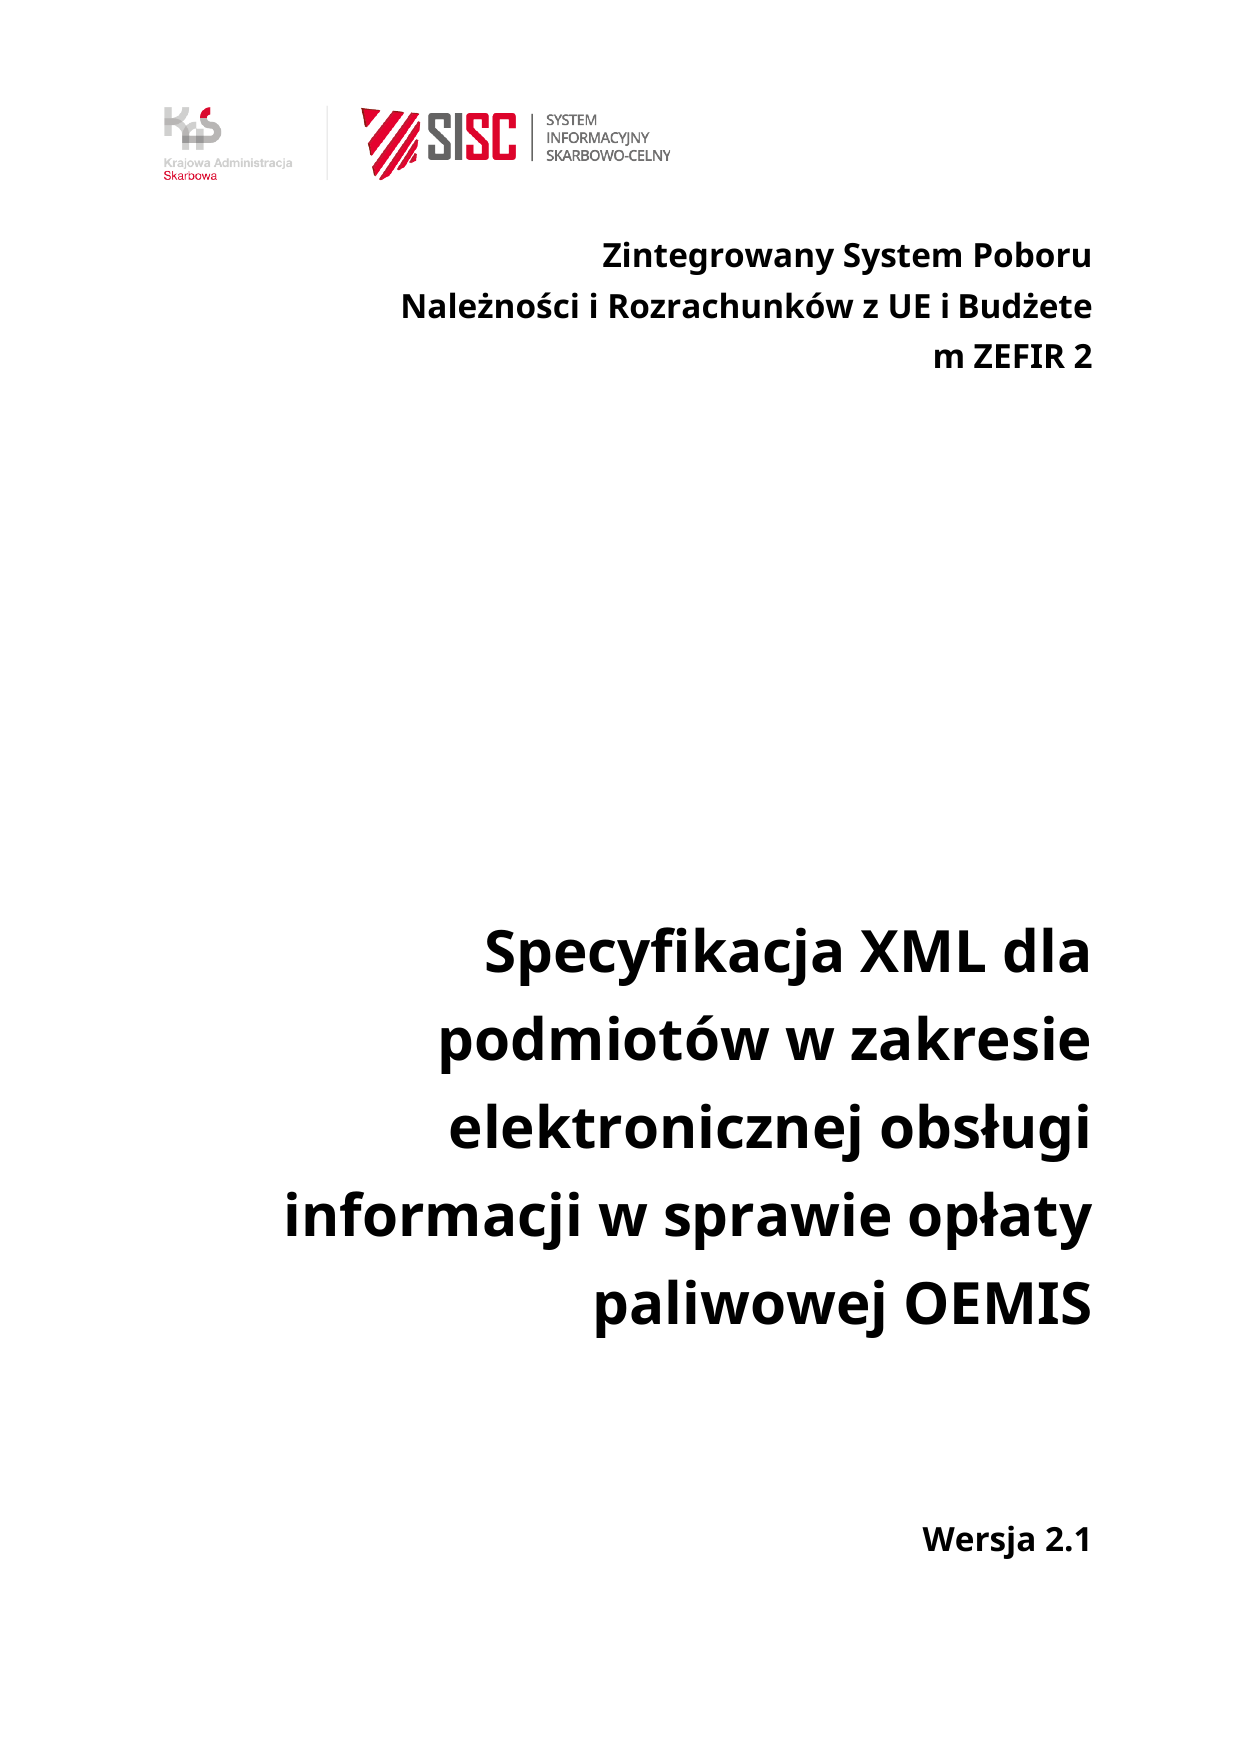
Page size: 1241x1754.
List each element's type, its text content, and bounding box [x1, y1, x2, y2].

picture [147, 90, 671, 197]
text Wersja 2.1 [148, 1516, 1092, 1561]
text Zintegrowany System Poboru Należności i Rozrachunków z UE i Budżetem ZEFIR 2 [373, 232, 1092, 379]
title Specyfikacja XML dla podmiotów w zakresie elektronicznej obsługi informacji w sprawie opłaty emisyjnej OEMIS [148, 910, 1092, 1342]
